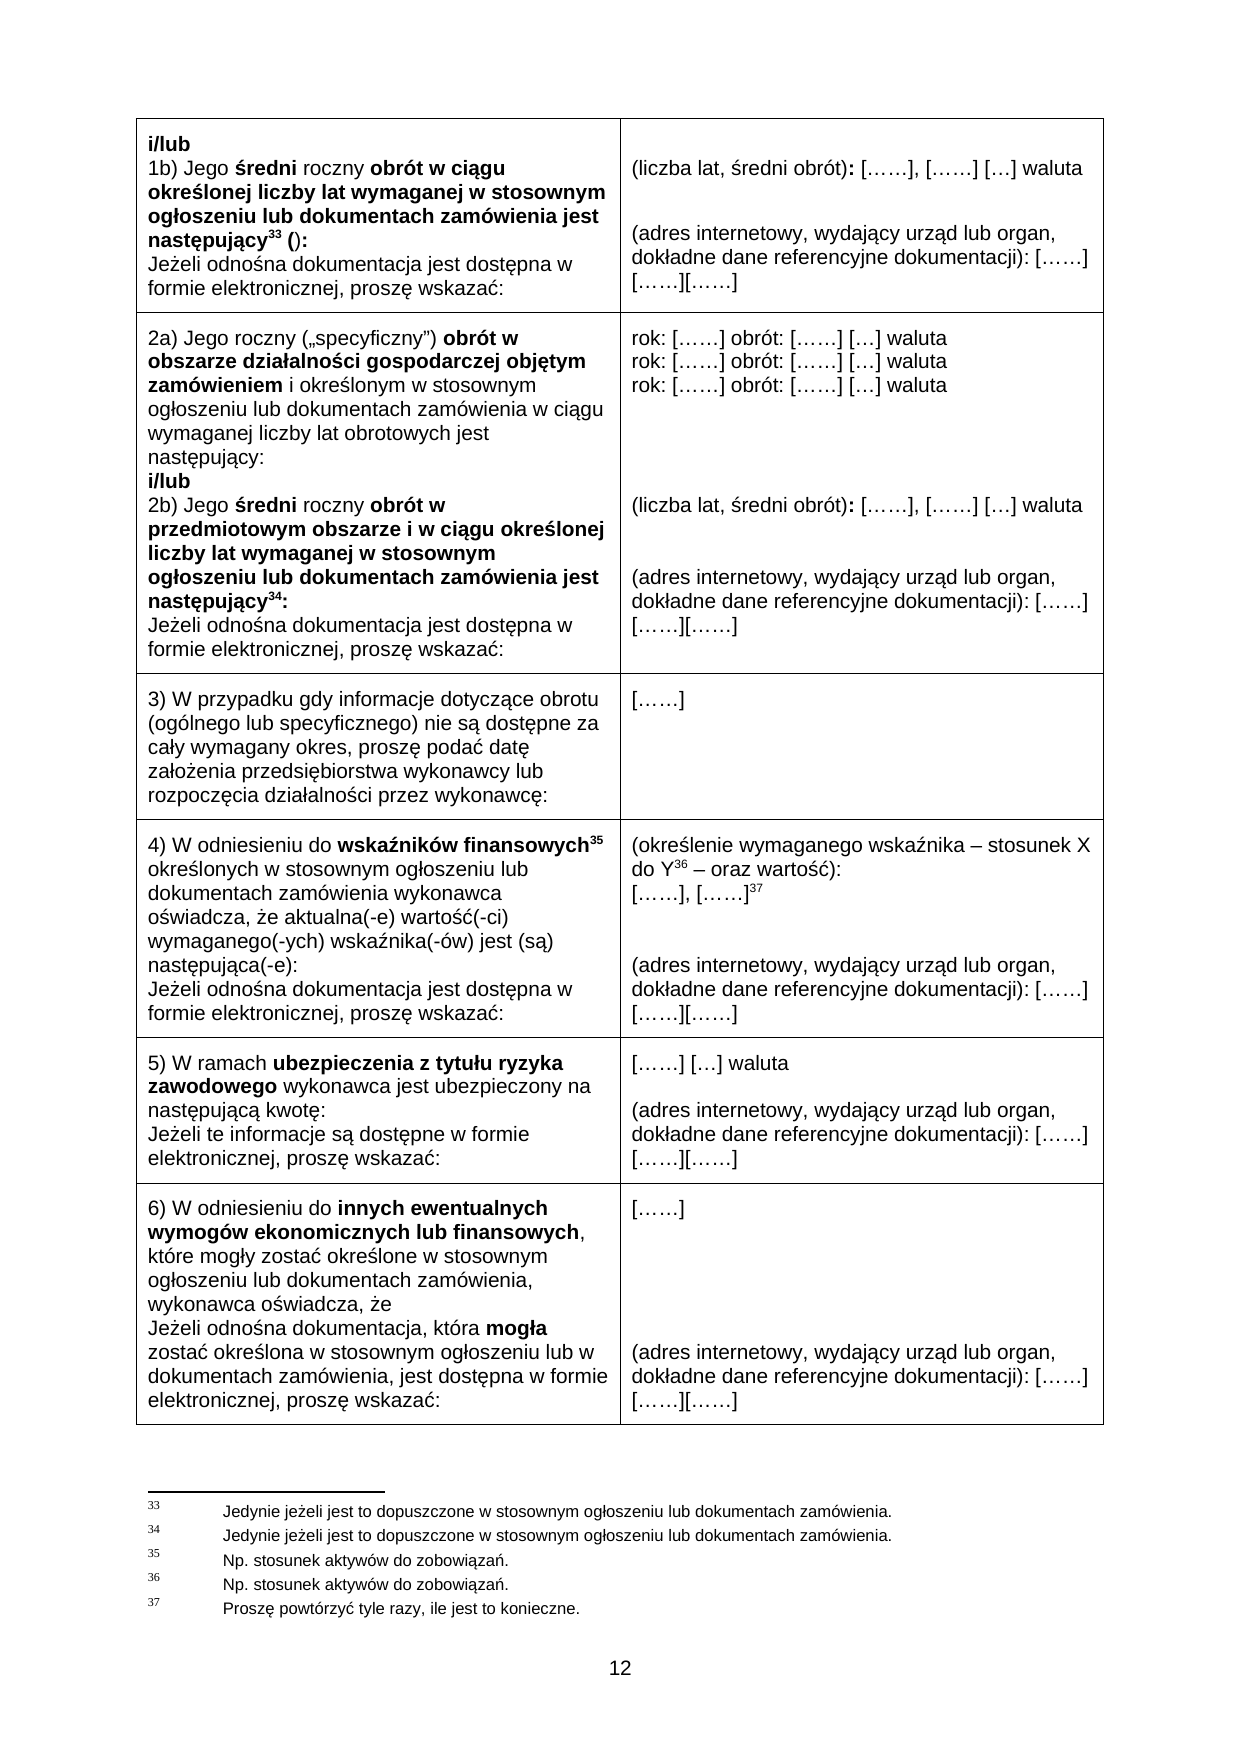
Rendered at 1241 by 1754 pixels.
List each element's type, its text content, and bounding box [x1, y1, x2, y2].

table_cell 5) W ramach ubezpieczenia z tytułu ryzyka zawodowego wykonawca jest ubezpieczony na następującą kwotę: Jeżeli te informacje są dostępne w formie elektronicznej, proszę wskazać: [137, 1038, 620, 1183]
table_cell (określenie wymaganego wskaźnika – stosunek X do Y – oraz wartość): [……], [……] (adres internetowy, wydający urząd lub organ, dokładne dane referencyjne dokumentacji): [……][……][……] [621, 820, 1103, 1037]
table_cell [137, 119, 620, 312]
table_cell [621, 119, 1103, 312]
table_cell [……] [621, 674, 1103, 819]
table_cell 2a) Jego roczny („specyficzny”) obrót w obszarze działalności gospodarczej objętym zamówieniem i określonym w stosownym ogłoszeniu lub dokumentach zamówienia w ciągu wymaganej liczby lat obrotowych jest następujący: i/lub 2b) Jego średni roczny obrót w przedmiotowym obszarze i w ciągu określonej liczby lat wymaganej w stosownym ogłoszeniu lub dokumentach zamówienia jest następujący: Jeżeli odnośna dokumentacja jest dostępna w formie elektronicznej, proszę wskazać: [137, 313, 620, 673]
table_cell 4) W odniesieniu do wskaźników finansowych określonych w stosownym ogłoszeniu lub dokumentach zamówienia wykonawca oświadcza, że aktualna(-e) wartość(-ci) wymaganego(-ych) wskaźnika(-ów) jest (są) następująca(-e): Jeżeli odnośna dokumentacja jest dostępna w formie elektronicznej, proszę wskazać: [137, 820, 620, 1037]
table_cell [……] […] waluta (adres internetowy, wydający urząd lub organ, dokładne dane referencyjne dokumentacji): [……][……][……] [621, 1038, 1103, 1183]
table_cell 6) W odniesieniu do innych ewentualnych wymogów ekonomicznych lub finansowych, które mogły zostać określone w stosownym ogłoszeniu lub dokumentach zamówienia, wykonawca oświadcza, że Jeżeli odnośna dokumentacja, która mogła zostać określona w stosownym ogłoszeniu lub w dokumentach zamówienia, jest dostępna w formie elektronicznej, proszę wskazać: [137, 1184, 620, 1424]
table_cell [……] (adres internetowy, wydający urząd lub organ, dokładne dane referencyjne dokumentacji): [……][……][……] [621, 1184, 1103, 1424]
table_cell 3) W przypadku gdy informacje dotyczące obrotu (ogólnego lub specyficznego) nie są dostępne za cały wymagany okres, proszę podać datę założenia przedsiębiorstwa wykonawcy lub rozpoczęcia działalności przez wykonawcę: [137, 674, 620, 819]
